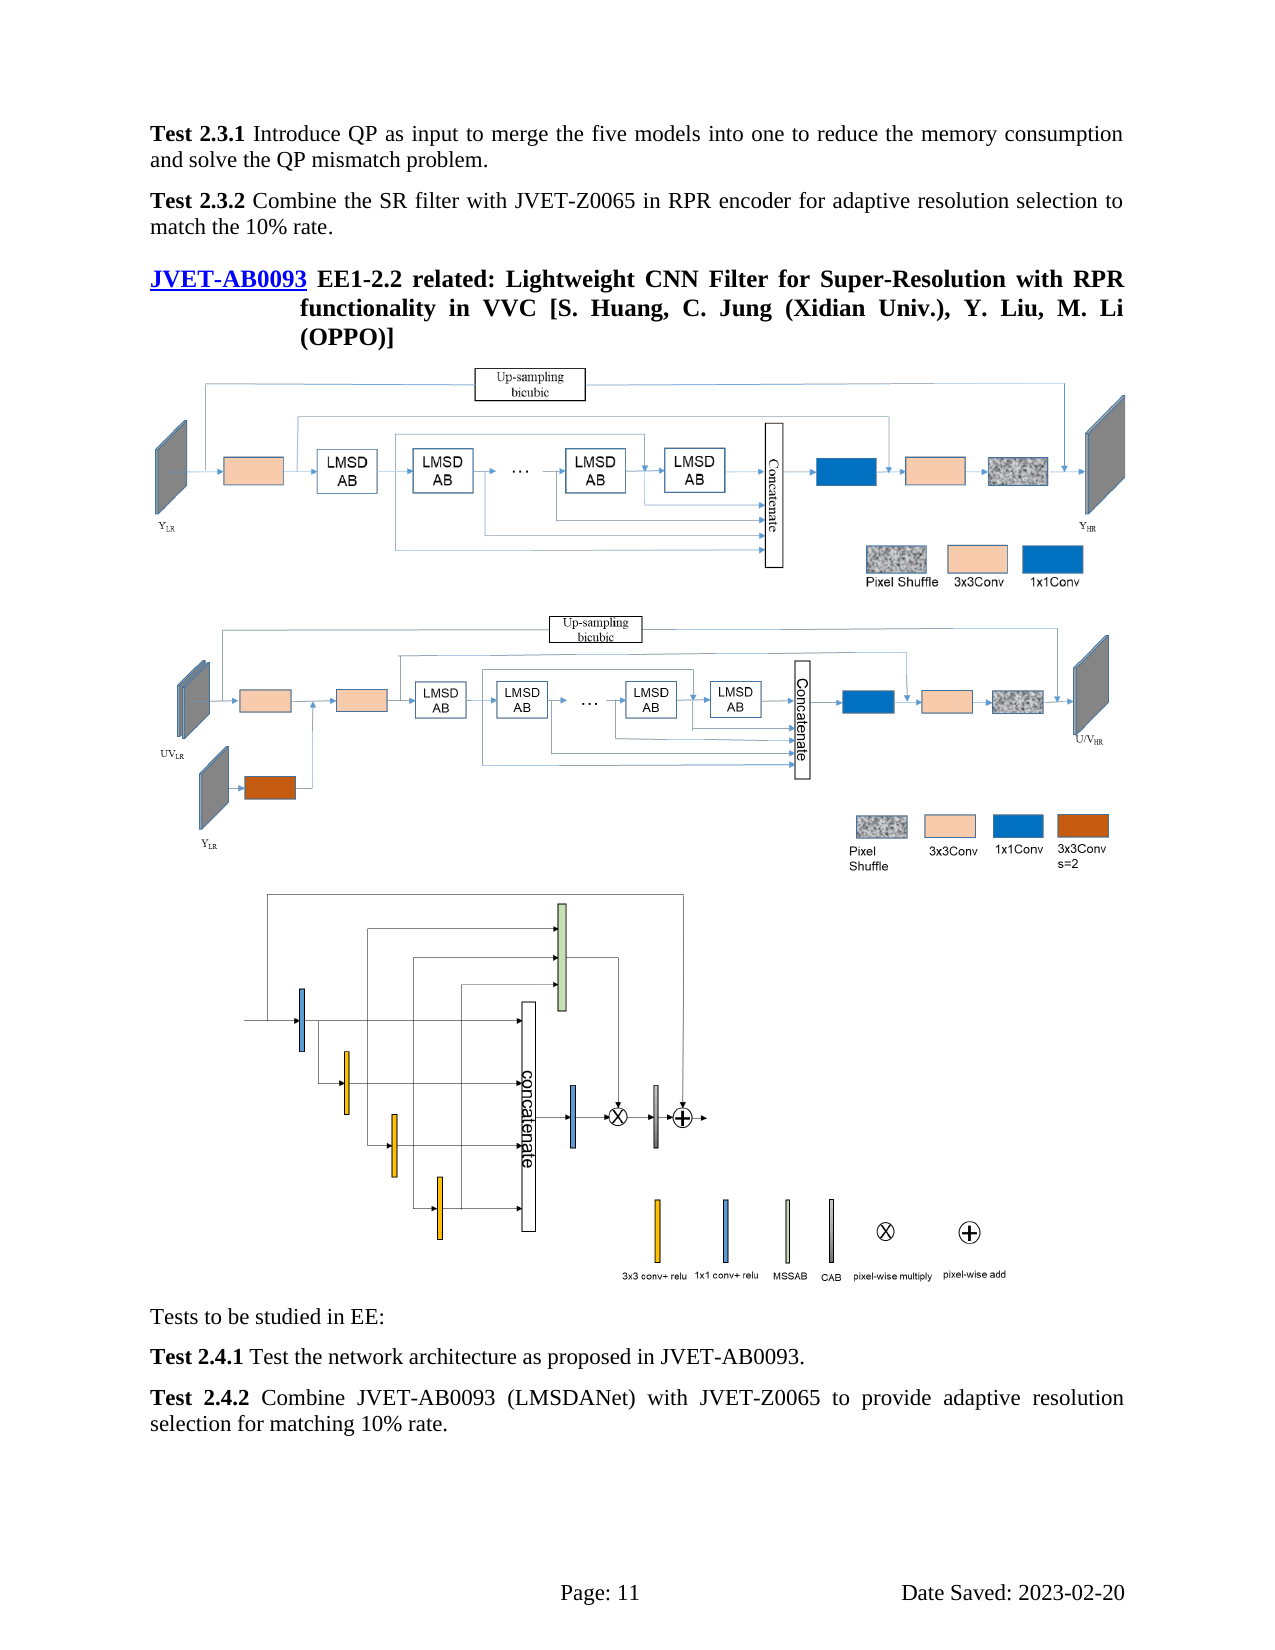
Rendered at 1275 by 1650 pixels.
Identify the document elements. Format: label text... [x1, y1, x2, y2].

text Test 2.3.1 Introduce QP as input to merge the five models into one to reduce the memory consumption and solve the QP mismatch problem. [150, 120, 1125, 173]
picture [150, 610, 1125, 881]
text Tests to be studied in EE: [150, 1303, 1125, 1329]
picture [243, 894, 1032, 1289]
text Test 2.4.1 Test the network architecture as proposed in JVET-AB0093. [150, 1343, 1125, 1370]
text Test 2.3.2 Combine the SR filter with JVET-Z0065 in RPR encoder for adaptive resolution selection to match the 10% rate. [150, 187, 1125, 239]
picture [150, 365, 1125, 597]
subtitle JVET-AB0093 EE1-2.2 related: Lightweight CNN Filter for Super-Resolution with RPR functionality in VVC [S. Huang, C. Jung (Xidian Univ.), Y. Liu, M. Li (OPPO)] [150, 264, 1125, 351]
text Test 2.4.2 Combine JVET-AB0093 (LMSDANet) with JVET-Z0065 to provide adaptive resolution selection for matching 10% rate. [150, 1384, 1125, 1437]
